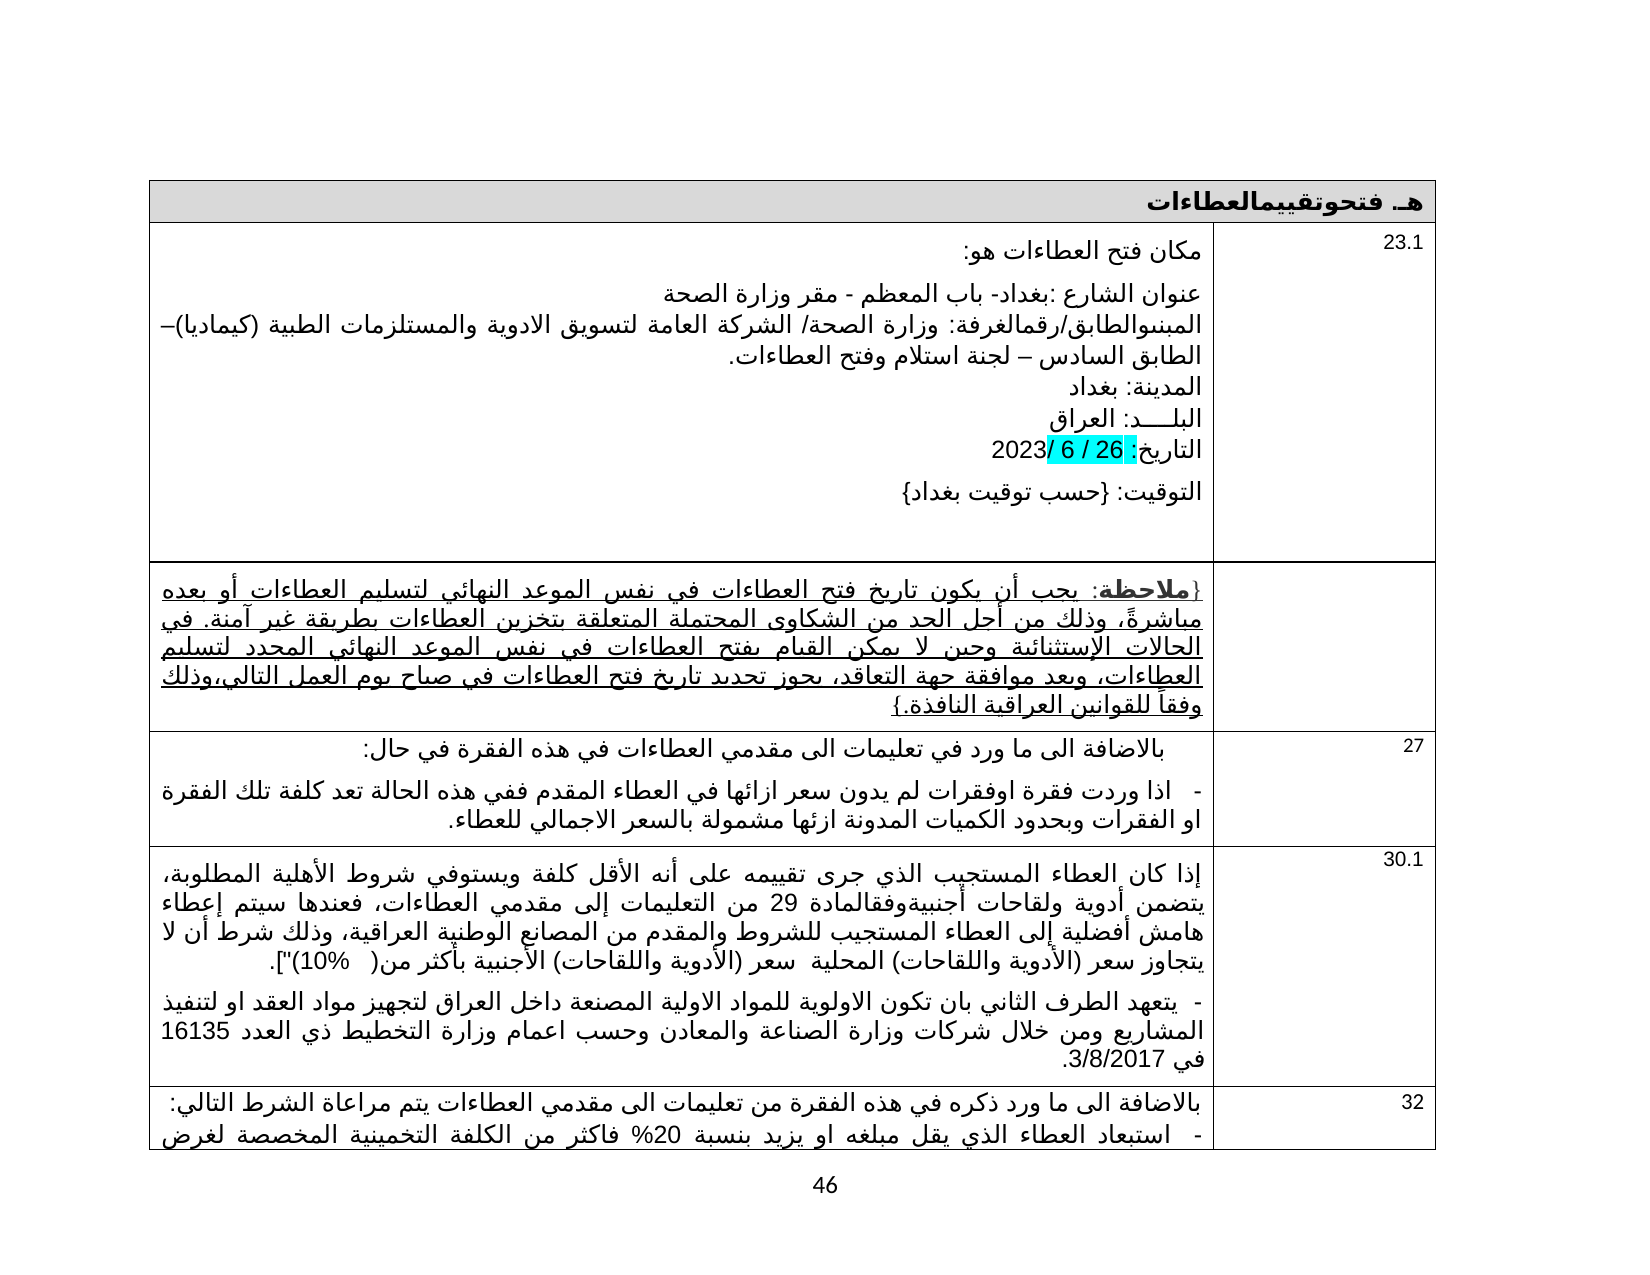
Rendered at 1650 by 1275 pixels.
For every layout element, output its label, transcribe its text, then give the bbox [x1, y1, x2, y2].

table_cell 23.1 [1214, 223, 1435, 561]
table_cell 32 [1214, 1087, 1435, 1149]
table_cell مكان فتح العطاءات هو: عنوان الشارع :بغداد- باب المعظم - مقر وزارة الصحة المبنىوالطابق/رقمالغرفة: وزارة الصحة/ الشركة العامة لتسويق الادوية والمستلزمات الطبية (كيماديا)– الطابق السادس – لجنة استلام وفتح العطاءات. المدينة: بغداد البلــــد: العراق التاريخ: 26 / 6 /2023 التوقيت: {حسب توقيت بغداد} [150, 223, 1213, 561]
table_cell بالاضافة الى ما ورد في تعليمات الى مقدمي العطاءات في هذه الفقرة في حال: - اذا وردت فقرة اوفقرات لم يدون سعر ازائها في العطاء المقدم ففي هذه الحالة تعد كلفة تلك الفقرة او الفقرات وبحدود الكميات المدونة ازئها مشمولة بالسعر الاجمالي للعطاء. [150, 732, 1213, 846]
table_cell {ملاحظة: يجب أن يكون تاريخ فتح العطاءات في نفس الموعد النهائي لتسليم العطاءات أو بعده مباشرةً، وذلك من أجل الحد من الشكاوى المحتملة المتعلقة بتخزين العطاءات بطريقة غير آمنة. في الحالات الإستثنائية وحين لا يمكن القيام بفتح العطاءات في نفس الموعد النهائي المحدد لتسليم العطاءات، وبعد موافقة جهة التعاقد، يجوز تحديد تاريخ فتح العطاءات في صباح يوم العمل التالي،وذلك وفقاً للقوانين العراقية النافذة.} [150, 563, 1213, 731]
table_cell 30.1 [1214, 847, 1435, 1086]
table_cell إذا كان العطاء المستجيب الذي جرى تقييمه على أنه الأقل كلفة ويستوفي شروط الأهلية المطلوبة، يتضمن أدوية ولقاحات أجنبيةوفقالمادة 29 من التعليمات إلى مقدمي العطاءات، فعندها سيتم إعطاء هامش أفضلية إلى العطاء المستجيب للشروط والمقدم من المصانع الوطنية العراقية، وذلك شرط أن لا يتجاوز سعر (الأدوية واللقاحات) المحلية سعر (الأدوية واللقاحات) الأجنبية بأكثر من( %10)"]. - يتعهد الطرف الثاني بان تكون الاولوية للمواد الاولية المصنعة داخل العراق لتجهيز مواد العقد او لتنفيذ المشاريع ومن خلال شركات وزارة الصناعة والمعادن وحسب اعمام وزارة التخطيط ذي العدد 16135 في 3/8/2017. [150, 847, 1213, 1086]
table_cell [150, 1087, 1213, 1149]
table_cell 27 [1214, 732, 1435, 846]
table_cell [1214, 563, 1435, 731]
table_cell هـ. فتحوتقييمالعطاءات [150, 181, 1435, 222]
